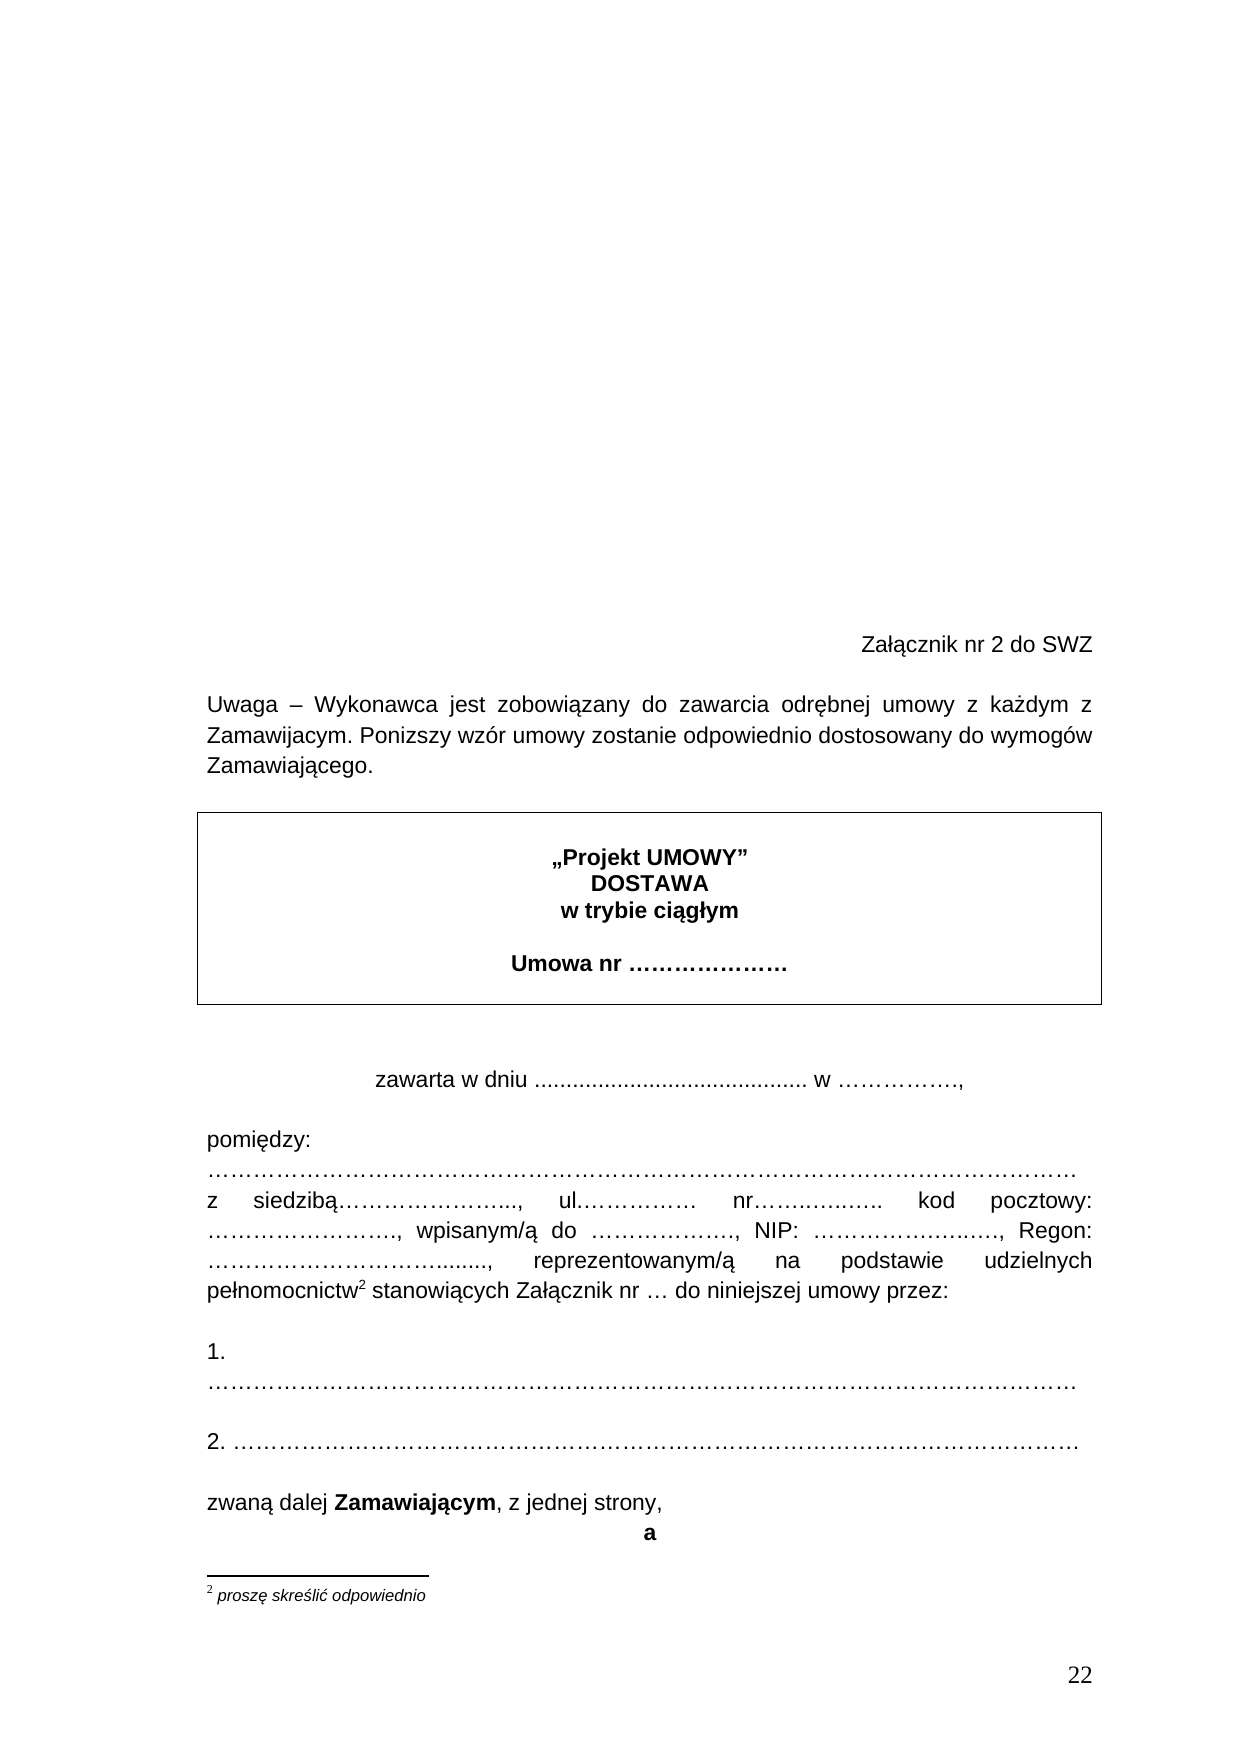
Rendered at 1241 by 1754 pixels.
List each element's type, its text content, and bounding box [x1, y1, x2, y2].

text 1. …………………………………………………………………………………………………… [207, 1338, 1093, 1394]
text 2. ………………………………………………………………………………………………… [207, 1428, 1093, 1454]
text a [207, 1519, 1093, 1545]
text w trybie ciągłym [207, 897, 1093, 923]
text zwaną dalej Zamawiającym, z jednej strony, [207, 1489, 1093, 1515]
text Uwaga – Wykonawca jest zobowiązany do zawarcia odrębnej umowy z każdym z Zamawijacym. Ponizszy wzór umowy zostanie odpowiednio dostosowany do wymogów Zamawiającego. [207, 691, 1093, 778]
text Umowa nr ………………… [207, 949, 1093, 976]
text „Projekt UMOWY” [207, 844, 1093, 870]
text zawarta w dniu ........................................... w ……………., [247, 1066, 1093, 1092]
text …………………………………………………………………………………………………… z siedzibą…………………..., ul.…………… nr……..…..….. kod pocztowy:……………………., wpisanym/ą do ………………., NIP: …………….…..…., Regon:…………………………........, reprezentowanym/ą na podstawie udzielnych pełnomocnictw stanowiących Załącznik nr … do niniejszej umowy przez: [207, 1156, 1093, 1303]
text Załącznik nr 2 do SWZ [207, 631, 1093, 657]
text DOSTAWA [207, 870, 1093, 897]
text pomiędzy: [207, 1126, 1093, 1152]
